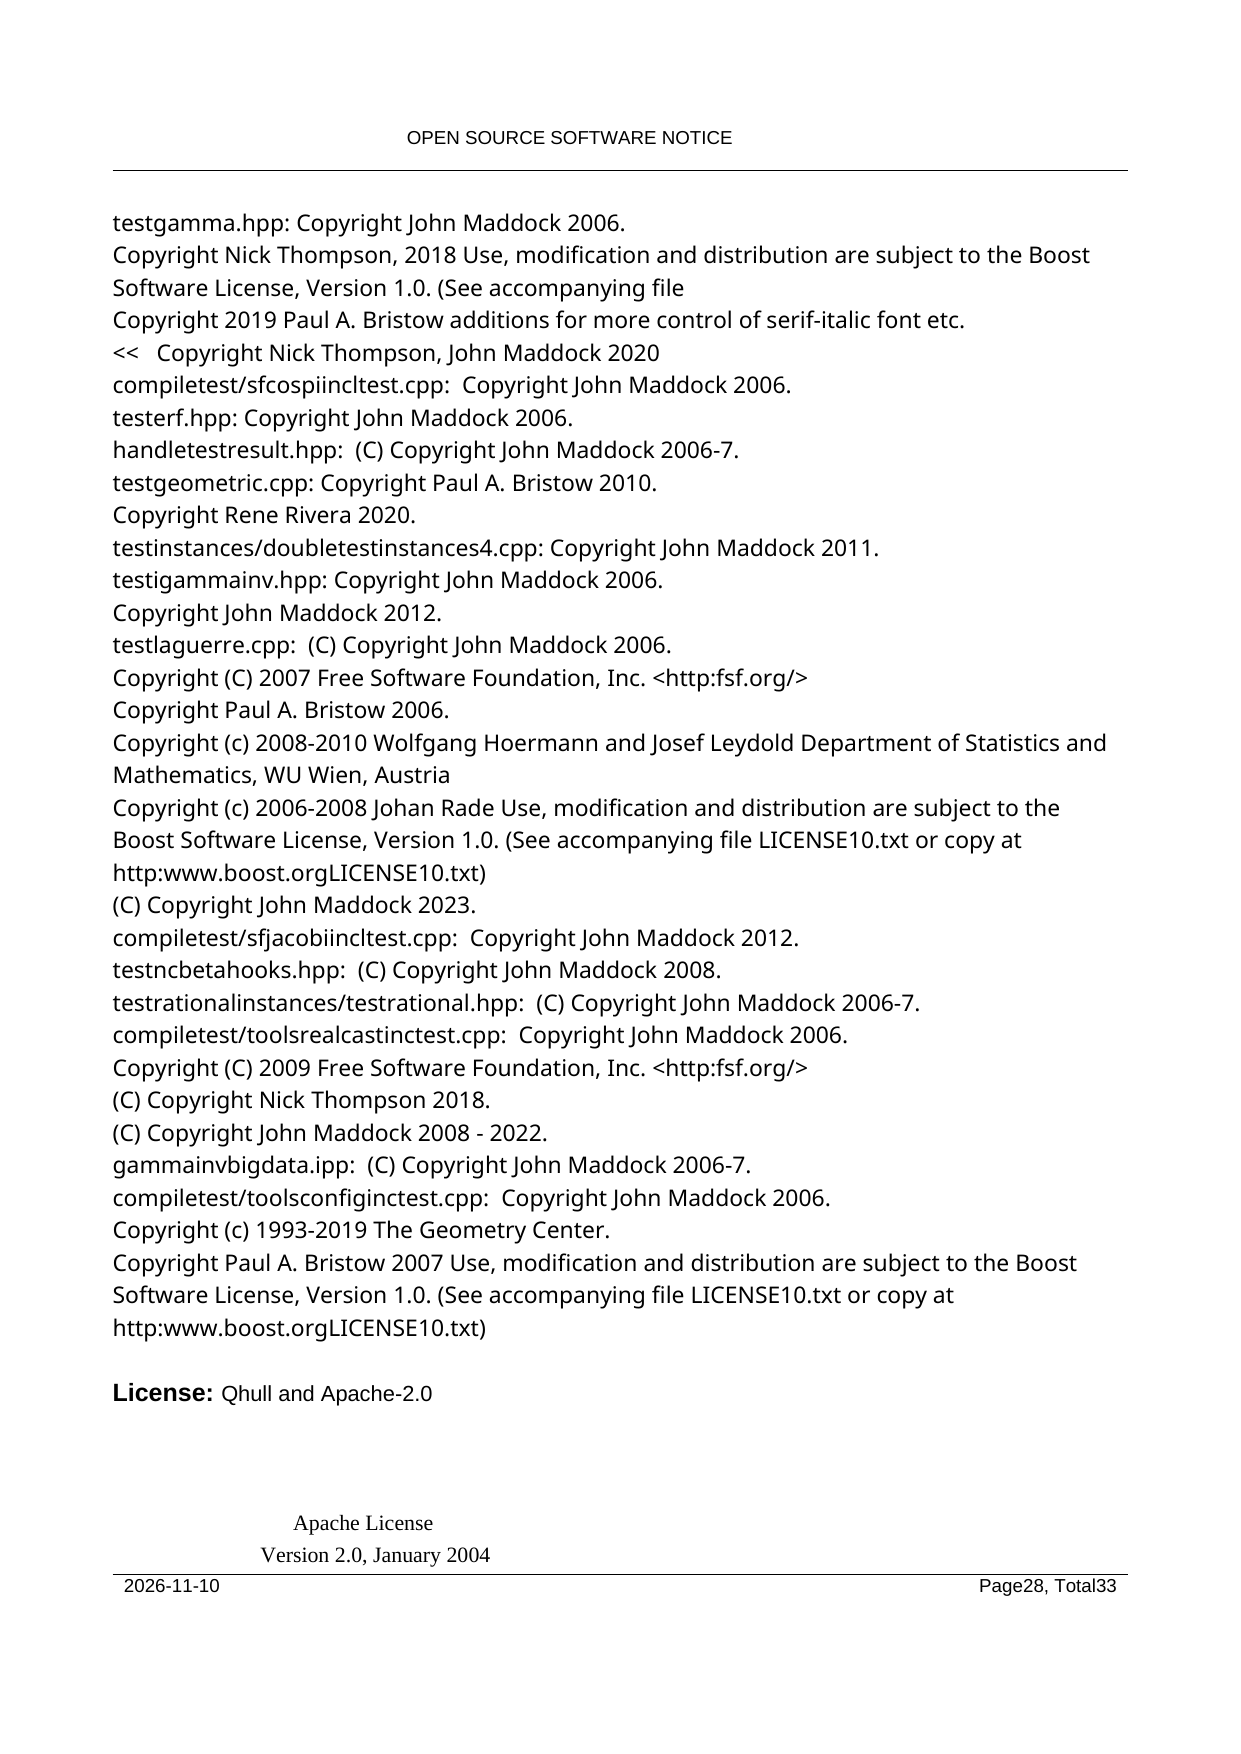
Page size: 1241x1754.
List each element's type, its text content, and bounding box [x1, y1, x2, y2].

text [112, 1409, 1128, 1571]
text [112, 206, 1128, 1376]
text License: Qhull and Apache-2.0 [112, 1376, 1128, 1409]
